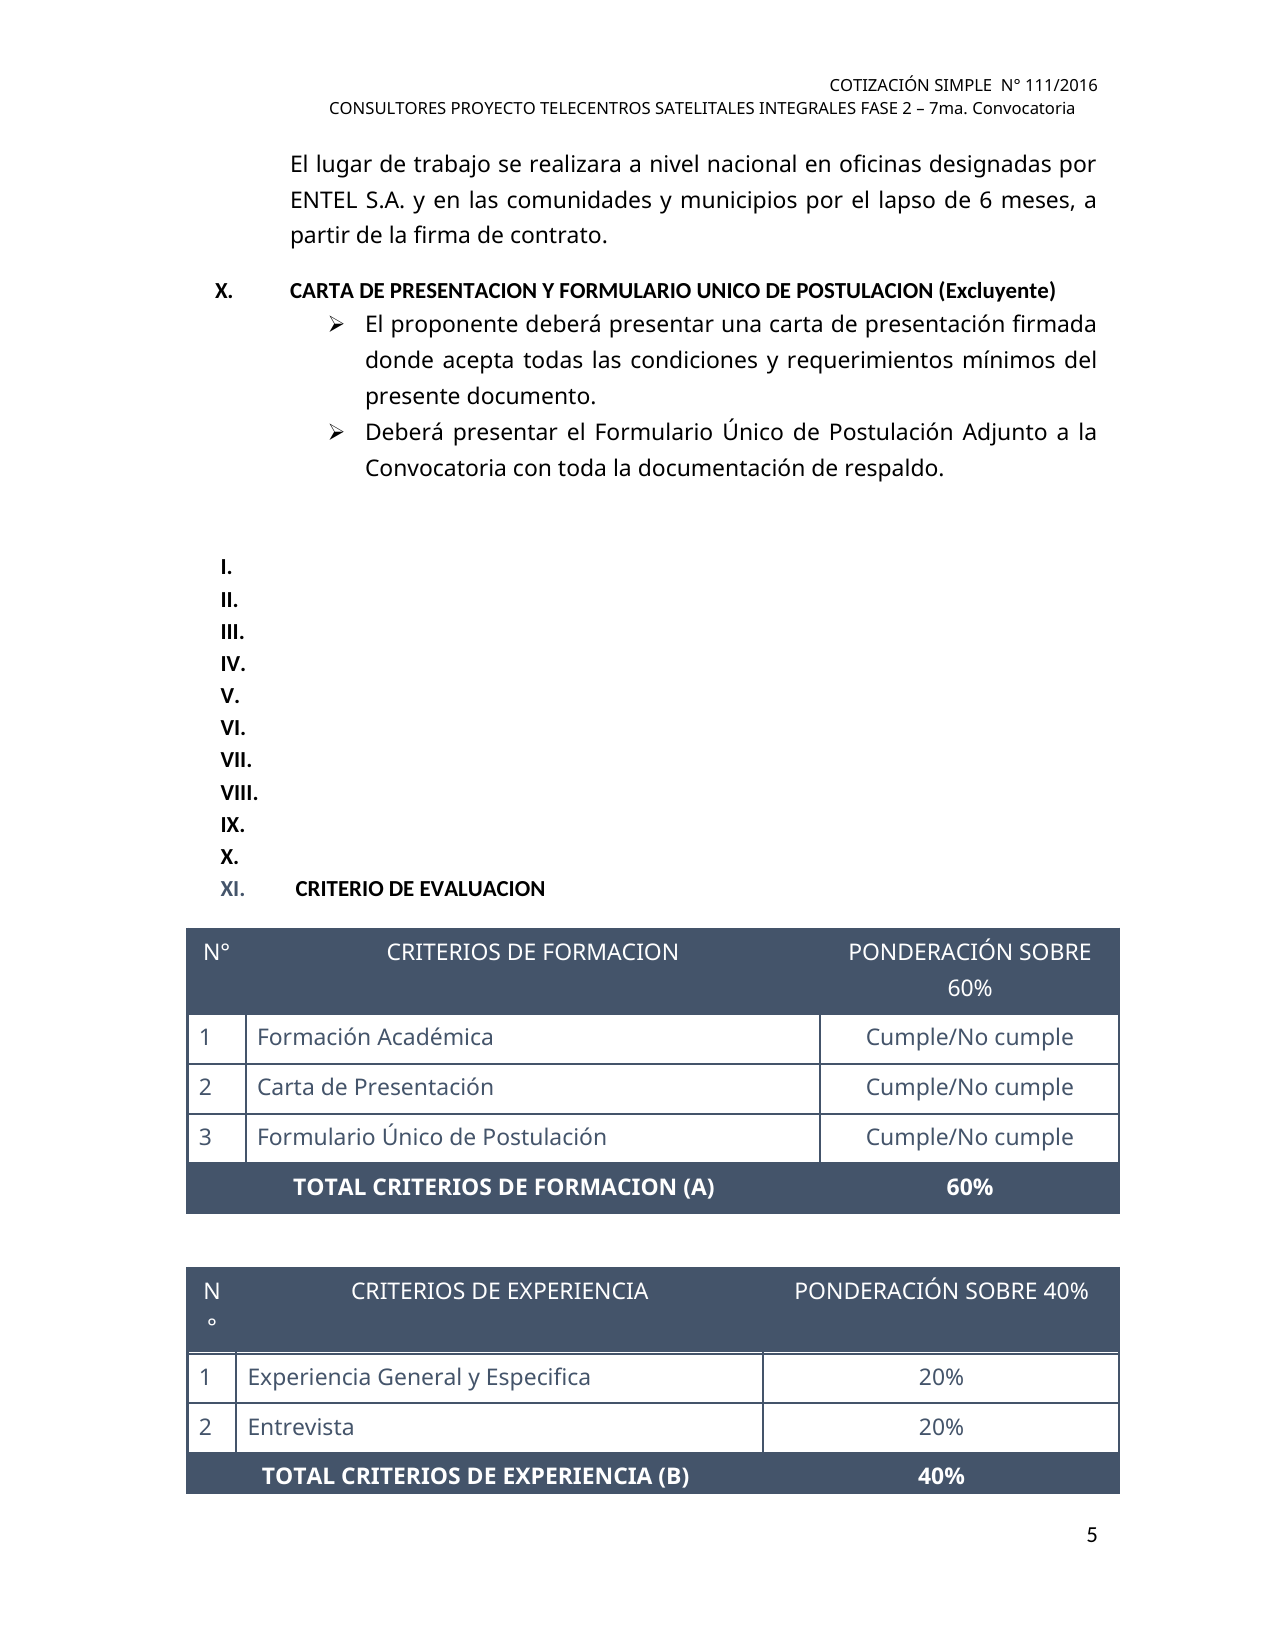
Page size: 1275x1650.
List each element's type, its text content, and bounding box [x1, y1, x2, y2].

table_cell Entrevista [237, 1404, 762, 1452]
table_cell 2 [189, 1404, 235, 1452]
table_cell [189, 1454, 762, 1491]
table_header N° [189, 1269, 235, 1352]
table_cell 1 [189, 1355, 235, 1402]
table_cell 1 [189, 1015, 245, 1063]
table_header CRITERIOS DE FORMACION [247, 930, 819, 1013]
list Deberá presentar el Formulario Único de Postulación Adjunto a la Convocatoria con toda la documentación de respaldo. [327, 416, 1098, 483]
list CARTA DE PRESENTACION Y FORMULARIO UNICO DE POSTULACION (Excluyente) [215, 276, 1098, 304]
list El proponente deberá presentar una carta de presentación firmada donde acepta todas las condiciones y requerimientos mínimos del presente documento. [327, 308, 1098, 412]
table_cell Formulario Único de Postulación [247, 1115, 819, 1162]
table_cell 60% [821, 1164, 1118, 1212]
table_cell Carta de Presentación [247, 1065, 819, 1112]
table_cell 20% [764, 1355, 1118, 1402]
table_header PONDERACIÓN SOBRE 60% [821, 930, 1118, 1013]
table_cell Cumple/No cumple [821, 1115, 1118, 1162]
table_cell Experiencia General y Especifica [237, 1355, 762, 1402]
table_cell TOTAL CRITERIOS DE FORMACION (A) [189, 1164, 819, 1212]
table_header N° [189, 930, 245, 1013]
text El lugar de trabajo se realizara a nivel nacional en oficinas designadas por ENTEL S.A. y en las comunidades y municipios por el lapso de 6 meses, a partir de la firma de contrato. [290, 148, 1098, 251]
table_header CRITERIOS DE EXPERIENCIA [237, 1269, 762, 1352]
table_cell 3 [189, 1115, 245, 1162]
table_cell Formación Académica [247, 1015, 819, 1063]
table_cell 40% [764, 1454, 1118, 1491]
table_cell 2 [189, 1065, 245, 1112]
table_cell 20% [764, 1404, 1118, 1452]
table_cell Cumple/No cumple [821, 1015, 1118, 1063]
list CRITERIO DE EVALUACION [220, 874, 1098, 902]
table_header PONDERACIÓN SOBRE 40% [764, 1269, 1118, 1352]
table_cell Cumple/No cumple [821, 1065, 1118, 1112]
